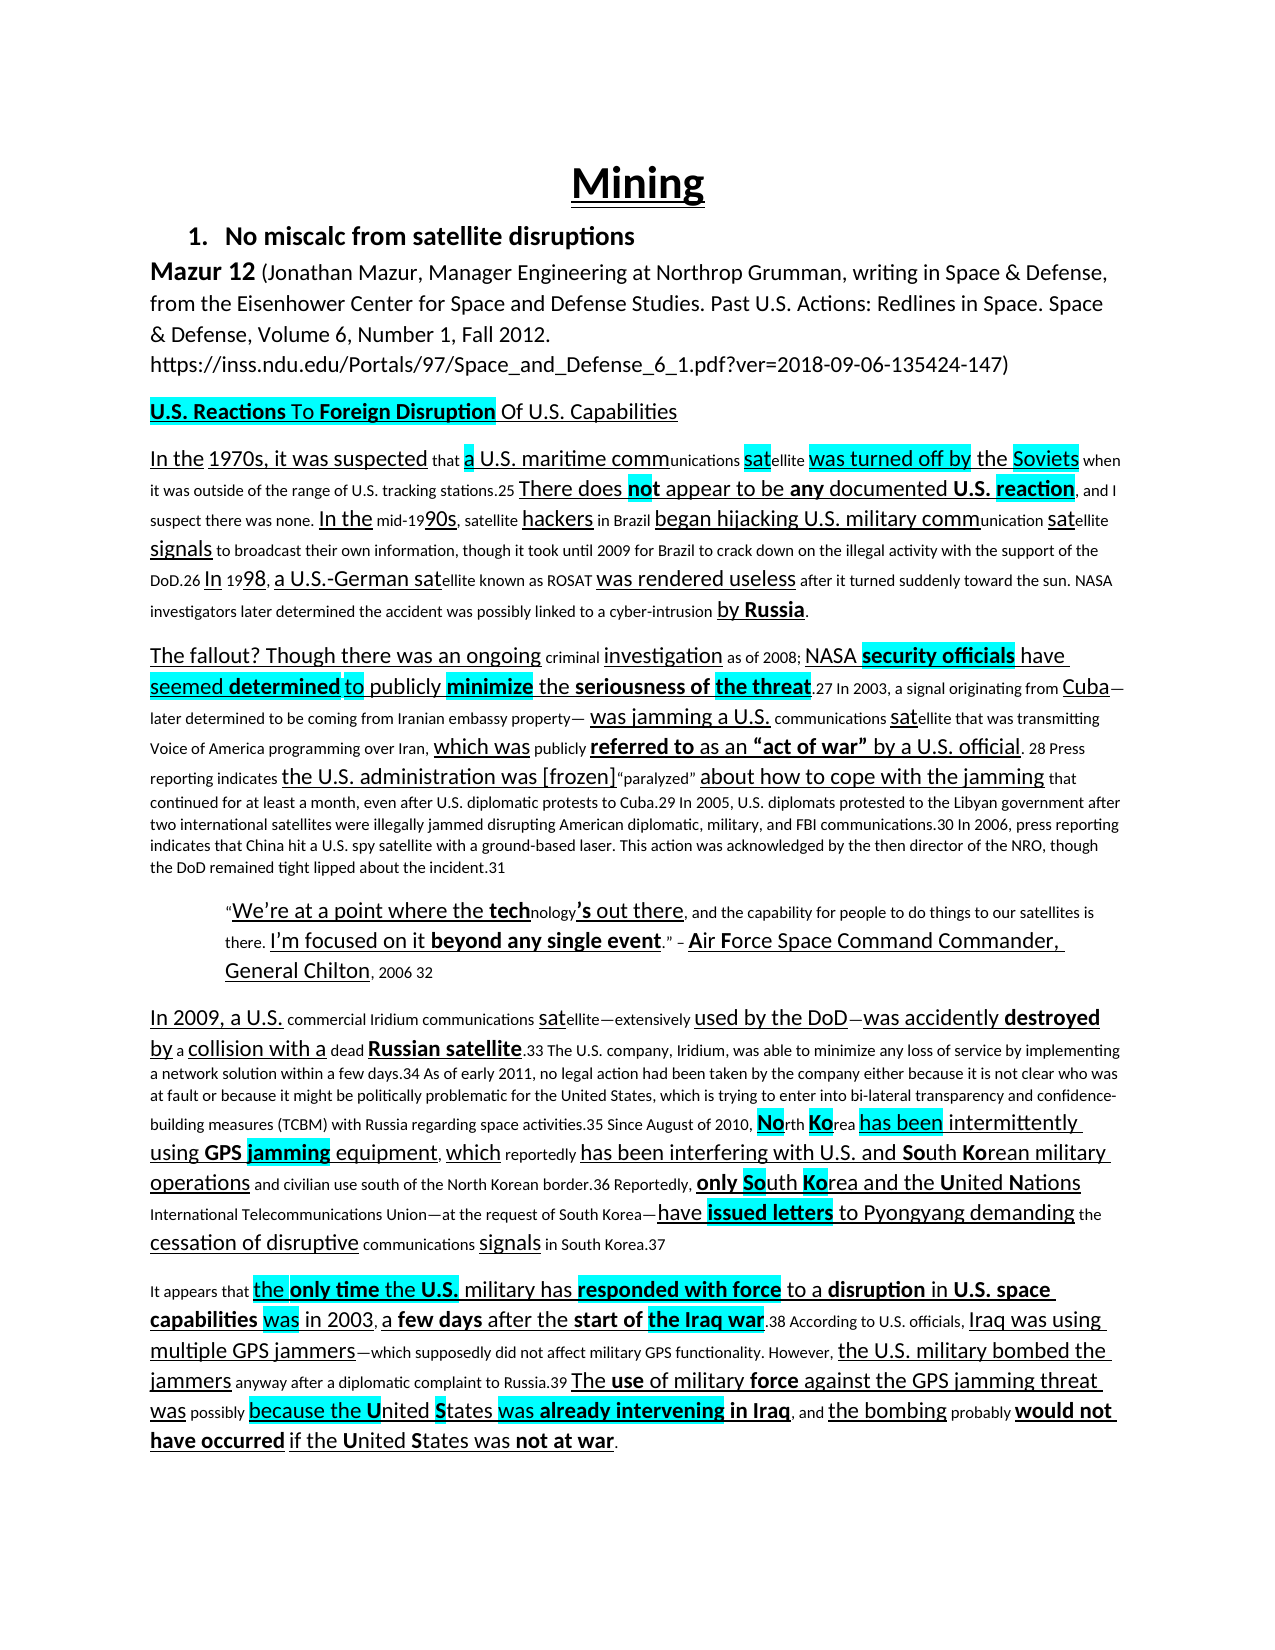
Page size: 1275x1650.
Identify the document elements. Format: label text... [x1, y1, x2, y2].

subtitle No miscalc from satellite disruptions [187, 219, 1125, 252]
text The fallout? Though there was an ongoing criminal investigation as of 2008; NASA security officials have seemed determined to publicly minimize the seriousness of the threat.27 In 2003, a signal originating from Cuba—later determined to be coming from Iranian embassy property— was jamming a U.S. communications satellite that was transmitting Voice of America programming over Iran, which was publicly referred to as an “act of war” by a U.S. official. 28 Press reporting indicates the U.S. administration was [frozen]“paralyzed” about how to cope with the jamming that continued for at least a month, even after U.S. diplomatic protests to Cuba.29 In 2005, U.S. diplomats protested to the Libyan government after two international satellites were illegally jammed disrupting American diplomatic, military, and FBI communications.30 In 2006, press reporting indicates that China hit a U.S. spy satellite with a ground-based laser. This action was acknowledged by the then director of the NRO, though the DoD remained tight lipped about the incident.31 [150, 642, 1125, 878]
text Mazur 12 (Jonathan Mazur, Manager Engineering at Northrop Grumman, writing in Space & Defense, from the Eisenhower Center for Space and Defense Studies. Past U.S. Actions: Redlines in Space. Space & Defense, Volume 6, Number 1, Fall 2012. https://inss.ndu.edu/Portals/97/Space_and_Defense_6_1.pdf?ver=2018-09-06-135424-147) [150, 254, 1125, 378]
text In the 1970s, it was suspected that a U.S. maritime communications satellite was turned off by the Soviets when it was outside of the range of U.S. tracking stations.25 There does not appear to be any documented U.S. reaction, and I suspect there was none. In the mid-1990s, satellite hackers in Brazil began hijacking U.S. military communication satellite signals to broadcast their own information, though it took until 2009 for Brazil to crack down on the illegal activity with the support of the DoD.26 In 1998, a U.S.-German satellite known as ROSAT was rendered useless after it turned suddenly toward the sun. NASA investigators later determined the accident was possibly linked to a cyber-intrusion by Russia. [150, 444, 1125, 623]
text In 2009, a U.S. commercial Iridium communications satellite—extensively used by the DoD—was accidently destroyed by a collision with a dead Russian satellite.33 The U.S. company, Iridium, was able to minimize any loss of service by implementing a network solution within a few days.34 As of early 2011, no legal action had been taken by the company either because it is not clear who was at fault or because it might be politically problematic for the United States, which is trying to enter into bi-lateral transparency and confidence-building measures (TCBM) with Russia regarding space activities.35 Since August of 2010, North Korea has been intermittently using GPS jamming equipment, which reportedly has been interfering with U.S. and South Korean military operations and civilian use south of the North Korean border.36 Reportedly, only South Korea and the United Nations International Telecommunications Union—at the request of South Korea—have issued letters to Pyongyang demanding the cessation of disruptive communications signals in South Korea.37 [150, 1003, 1125, 1256]
subtitle Mining [150, 154, 1125, 210]
text U.S. Reactions To Foreign Disruption Of U.S. Capabilities [496, 397, 1125, 425]
text “We’re at a point where the technology’s out there, and the capability for people to do things to our satellites is there. I’m focused on it beyond any single event.” – Air Force Space Command Commander, General Chilton, 2006 32 [225, 896, 1125, 984]
text It appears that the only time the U.S. military has responded with force to a disruption in U.S. space capabilities was in 2003, a few days after the start of the Iraq war.38 According to U.S. officials, Iraq was using multiple GPS jammers—which supposedly did not affect military GPS functionality. However, the U.S. military bombed the jammers anyway after a diplomatic complaint to Russia.39 The use of military force against the GPS jamming threat was possibly because the United States was already intervening in Iraq, and the bombing probably would not have occurred if the United States was not at war. [150, 1275, 1125, 1454]
